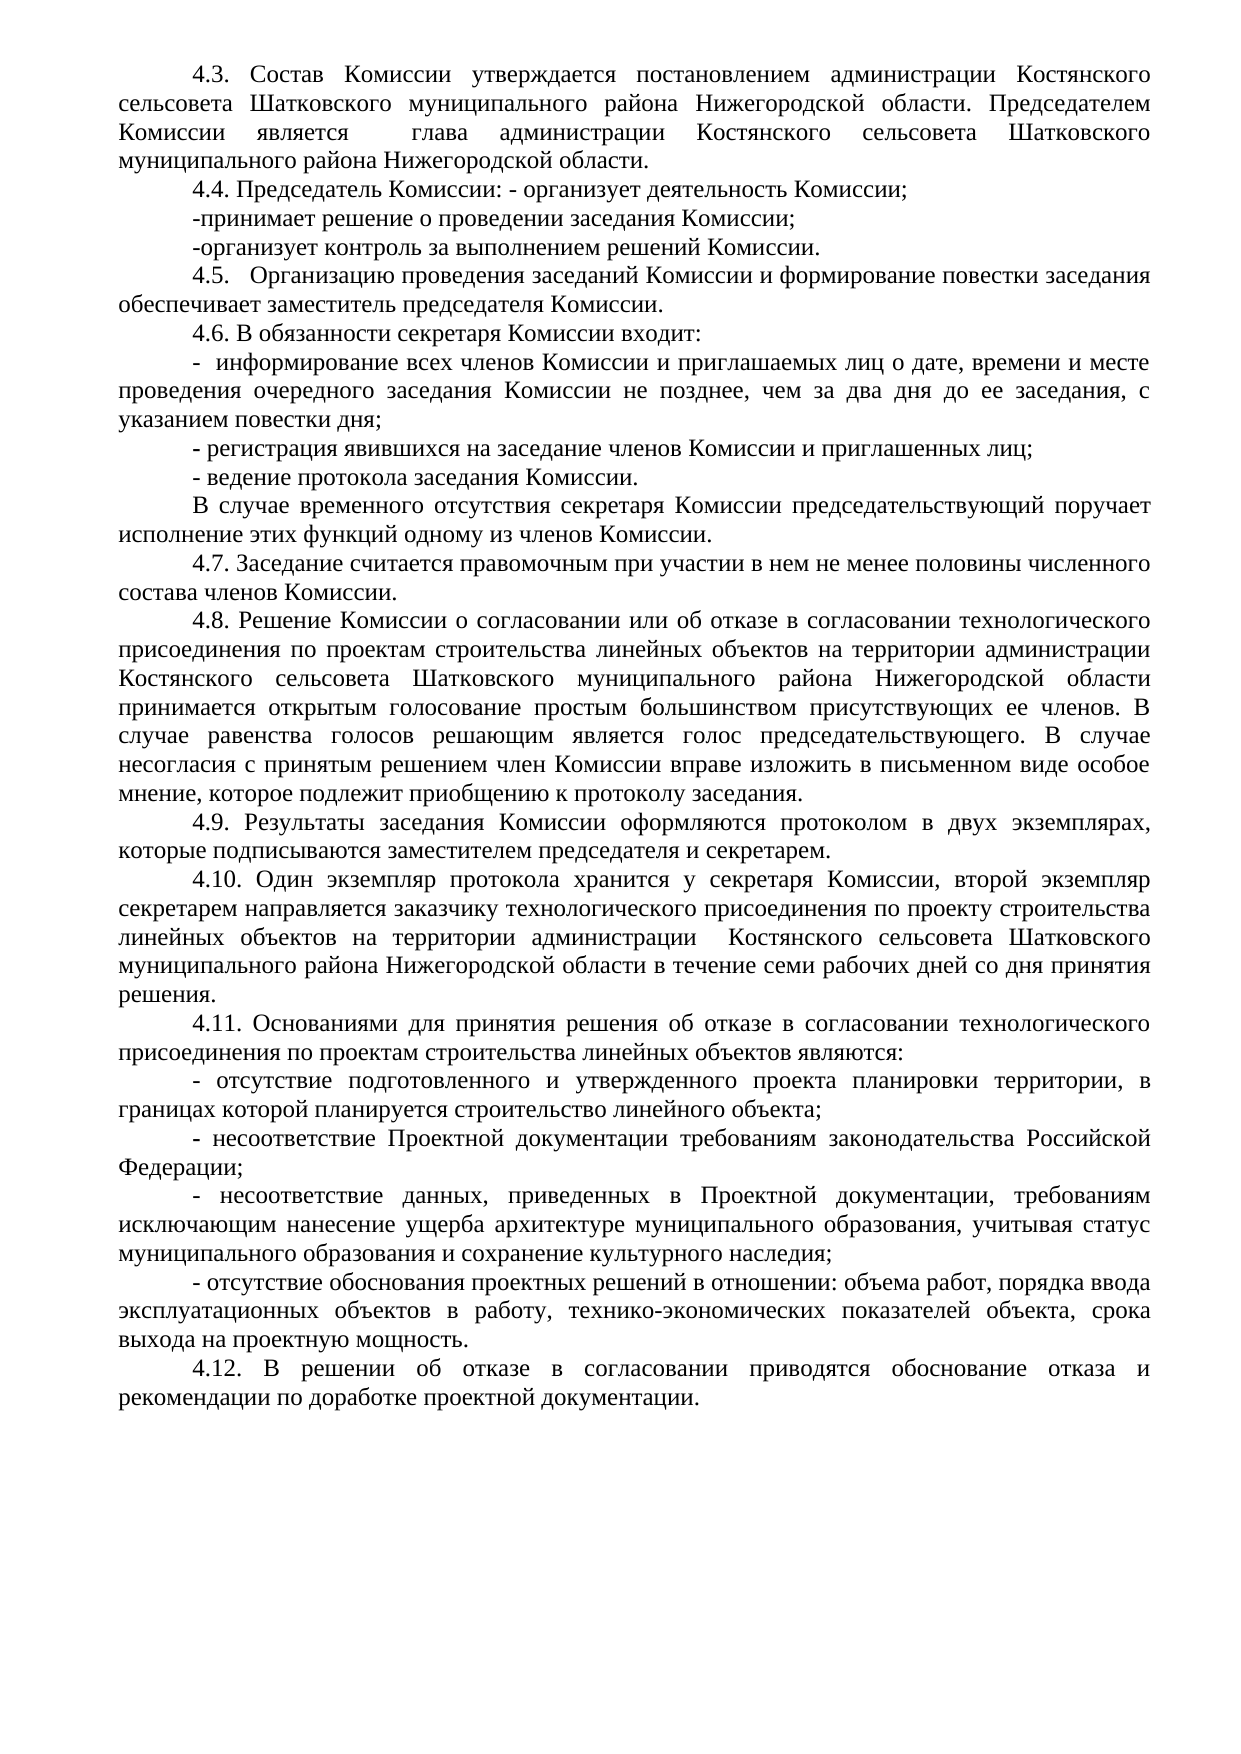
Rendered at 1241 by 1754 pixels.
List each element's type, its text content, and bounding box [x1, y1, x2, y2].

text В случае временного отсутствия секретаря Комиссии председательствующий поручает исполнение этих функций одному из членов Комиссии. [118, 490, 1152, 548]
text - регистрация явившихся на заседание членов Комиссии и приглашенных лиц; [118, 433, 1152, 462]
text -принимает решение о проведении заседания Комиссии; [118, 203, 1152, 232]
text 4.10. Один экземпляр протокола хранится у секретаря Комиссии, второй экземпляр секретарем направляется заказчику технологического присоединения по проекту строительства линейных объектов на территории администрации Костянского сельсовета Шатковского муниципального района Нижегородской области в течение семи рабочих дней со дня принятия решения. [118, 864, 1152, 1008]
text 4.9. Результаты заседания Комиссии оформляются протоколом в двух экземплярах, которые подписываются заместителем председателя и секретарем. [118, 807, 1152, 864]
text 4.4. Председатель Комиссии: - организует деятельность Комиссии; [118, 174, 1152, 203]
text - ведение протокола заседания Комиссии. [118, 462, 1152, 490]
text 4.5. Организацию проведения заседаний Комиссии и формирование повестки заседания обеспечивает заместитель председателя Комиссии. [118, 260, 1152, 318]
text 4.3. Состав Комиссии утверждается постановлением администрации Костянского сельсовета Шатковского муниципального района Нижегородской области. Председателем Комиссии является глава администрации Костянского сельсовета Шатковского муниципального района Нижегородской области. [118, 59, 1152, 174]
text 4.6. В обязанности секретаря Комиссии входит: [118, 318, 1152, 347]
text - отсутствие обоснования проектных решений в отношении: объема работ, порядка ввода эксплуатационных объектов в работу, технико-экономических показателей объекта, срока выхода на проектную мощность. [118, 1267, 1152, 1353]
text 4.8. Решение Комиссии о согласовании или об отказе в согласовании технологического присоединения по проектам строительства линейных объектов на территории администрации Костянского сельсовета Шатковского муниципального района Нижегородской области принимается открытым голосование простым большинством присутствующих ее членов. В случае равенства голосов решающим является голос председательствующего. В случае несогласия с принятым решением член Комиссии вправе изложить в письменном виде особое мнение, которое подлежит приобщению к протоколу заседания. [118, 605, 1152, 807]
text 4.7. Заседание считается правомочным при участии в нем не менее половины численного состава членов Комиссии. [118, 548, 1152, 605]
text - отсутствие подготовленного и утвержденного проекта планировки территории, в границах которой планируется строительство линейного объекта; [118, 1065, 1152, 1123]
text -организует контроль за выполнением решений Комиссии. [118, 232, 1152, 260]
text - несоответствие данных, приведенных в Проектной документации, требованиям исключающим нанесение ущерба архитектуре муниципального образования, учитывая статус муниципального образования и сохранение культурного наследия; [118, 1180, 1152, 1267]
text 4.11. Основаниями для принятия решения об отказе в согласовании технологического присоединения по проектам строительства линейных объектов являются: [118, 1008, 1152, 1065]
text 4.12. В решении об отказе в согласовании приводятся обоснование отказа и рекомендации по доработке проектной документации. [118, 1353, 1152, 1410]
text - информирование всех членов Комиссии и приглашаемых лиц о дате, времени и месте проведения очередного заседания Комиссии не позднее, чем за два дня до ее заседания, с указанием повестки дня; [118, 347, 1152, 433]
text - несоответствие Проектной документации требованиям законодательства Российской Федерации; [118, 1123, 1152, 1180]
